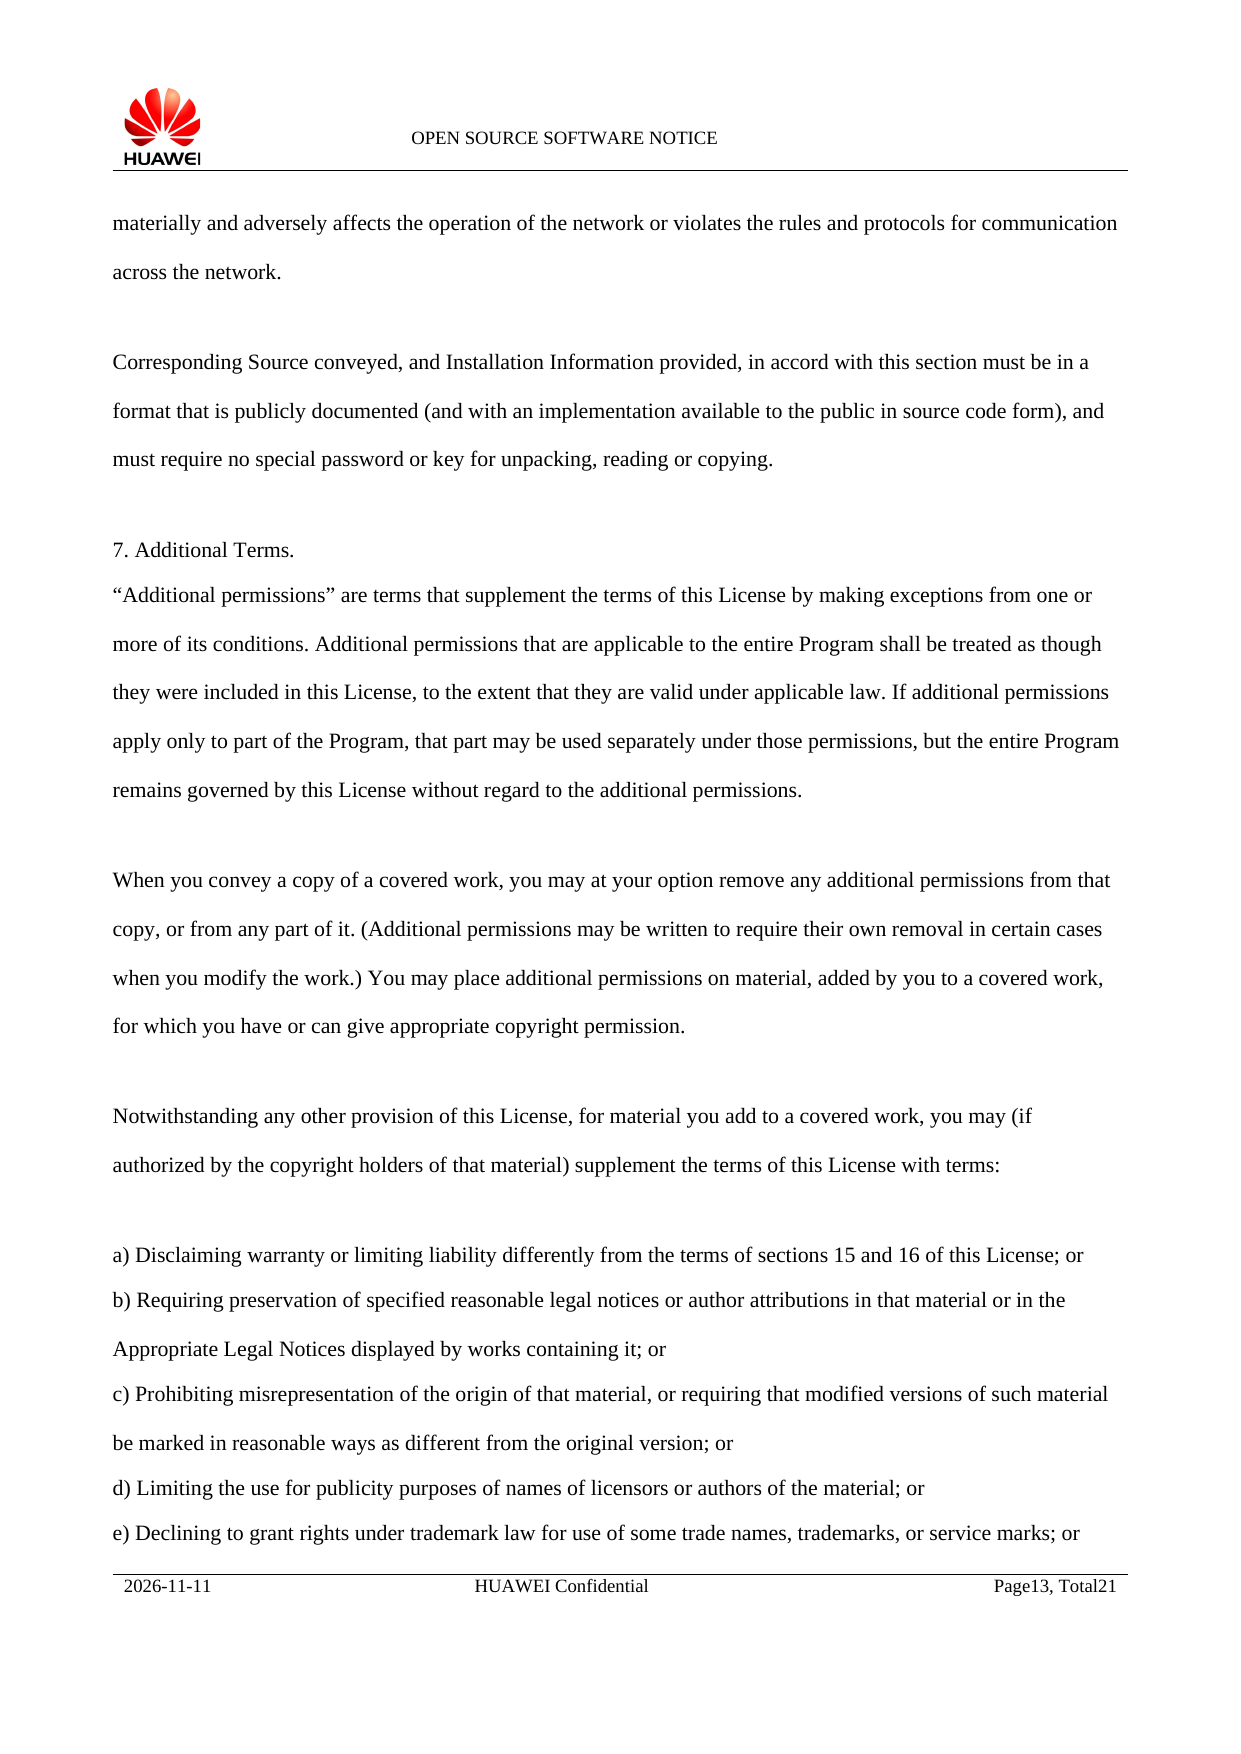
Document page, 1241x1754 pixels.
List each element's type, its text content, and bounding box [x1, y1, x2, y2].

text Notwithstanding any other provision of this License, for material you add to a covered work, you may (if authorized by the copyright holders of that material) supplement the terms of this License with terms: [112, 1100, 1128, 1181]
text b) Requiring preservation of specified reasonable legal notices or author attributions in that material or in the Appropriate Legal Notices displayed by works containing it; or [112, 1284, 1128, 1365]
picture [124, 88, 201, 165]
text d) Limiting the use for publicity purposes of names of licensors or authors of the material; or [112, 1472, 1128, 1504]
text When you convey a copy of a covered work, you may at your option remove any additional permissions from that copy, or from any part of it. (Additional permissions may be written to require their own removal in certain cases when you modify the work.) You may place additional permissions on material, added by you to a covered work, for which you have or can give appropriate copyright permission. [112, 863, 1128, 1042]
text c) Prohibiting misrepresentation of the origin of that material, or requiring that modified versions of such material be marked in reasonable ways as different from the original version; or [112, 1378, 1128, 1459]
text “Additional permissions” are terms that supplement the terms of this License by making exceptions from one or more of its conditions. Additional permissions that are applicable to the entire Program shall be treated as though they were included in this License, to the extent that they are valid under applicable law. If additional permissions apply only to part of the Program, that part may be used separately under those permissions, but the entire Program remains governed by this License without regard to the additional permissions. [112, 578, 1128, 806]
text 7. Additional Terms. [112, 533, 1128, 566]
text e) Declining to grant rights under trademark law for use of some trade names, trademarks, or service marks; or [112, 1517, 1128, 1549]
text Corresponding Source conveyed, and Installation Information provided, in accord with this section must be in a format that is publicly documented (and with an implementation available to the public in source code form), and must require no special password or key for unpacking, reading or copying. [112, 345, 1128, 475]
text a) Disclaiming warranty or limiting liability differently from the terms of sections 15 and 16 of this License; or [112, 1239, 1128, 1271]
